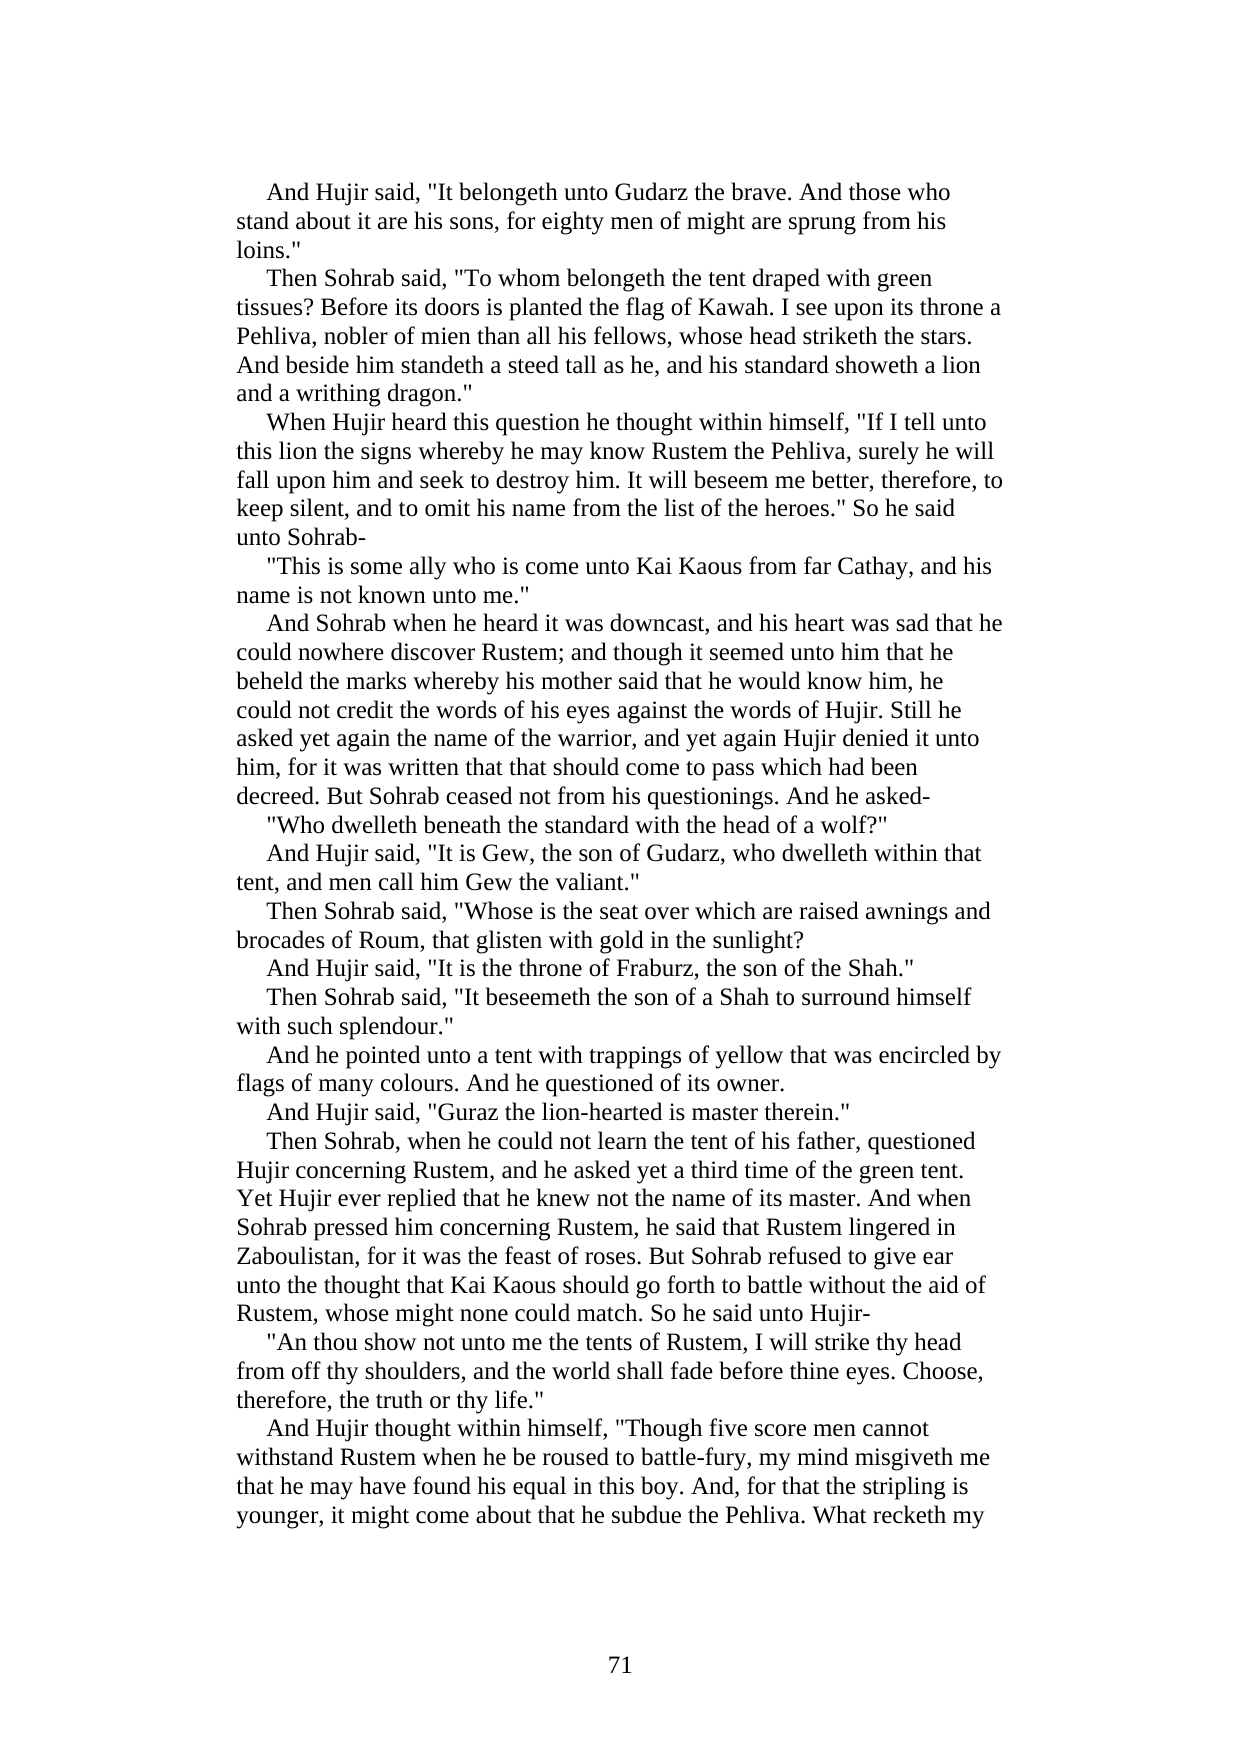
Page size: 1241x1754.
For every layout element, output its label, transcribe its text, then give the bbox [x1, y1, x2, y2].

text And Hujir said, "It is the throne of Fraburz, the son of the Shah." [236, 953, 1004, 982]
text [236, 1413, 1004, 1528]
text And he pointed unto a tent with trappings of yellow that was encircled by flags of many colours. And he questioned of its owner. [236, 1040, 1004, 1097]
text And Hujir said, "Guraz the lion-hearted is master therein." [236, 1097, 1004, 1126]
text "Who dwelleth beneath the standard with the head of a wolf?" [236, 810, 1004, 838]
text "An thou show not unto me the tents of Rustem, I will strike thy head from off thy shoulders, and the world shall fade before thine eyes. Choose, therefore, the truth or thy life." [236, 1327, 1004, 1413]
text Then Sohrab, when he could not learn the tent of his father, questioned Hujir concerning Rustem, and he asked yet a third time of the green tent. Yet Hujir ever replied that he knew not the name of its master. And when Sohrab pressed him concerning Rustem, he said that Rustem lingered in Zaboulistan, for it was the feast of roses. But Sohrab refused to give ear unto the thought that Kai Kaous should go forth to battle without the aid of Rustem, whose might none could match. So he said unto Hujir- [236, 1126, 1004, 1327]
text When Hujir heard this question he thought within himself, "If I tell unto this lion the signs whereby he may know Rustem the Pehliva, surely he will fall upon him and seek to destroy him. It will beseem me better, therefore, to keep silent, and to omit his name from the list of the heroes." So he said unto Sohrab- [236, 407, 1004, 551]
text And Hujir said, "It belongeth unto Gudarz the brave. And those who stand about it are his sons, for eighty men of might are sprung from his loins." [236, 177, 1004, 263]
text And Hujir said, "It is Gew, the son of Gudarz, who dwelleth within that tent, and men call him Gew the valiant." [236, 838, 1004, 896]
text Then Sohrab said, "Whose is the seat over which are raised awnings and brocades of Roum, that glisten with gold in the sunlight? [236, 896, 1004, 953]
text And Sohrab when he heard it was downcast, and his heart was sad that he could nowhere discover Rustem; and though it seemed unto him that he beheld the marks whereby his mother said that he would know him, he could not credit the words of his eyes against the words of Hujir. Still he asked yet again the name of the warrior, and yet again Hujir denied it unto him, for it was written that that should come to pass which had been decreed. But Sohrab ceased not from his questionings. And he asked- [236, 608, 1004, 810]
text Then Sohrab said, "To whom belongeth the tent draped with green tissues? Before its doors is planted the flag of Kawah. I see upon its throne a Pehliva, nobler of mien than all his fellows, whose head striketh the stars. And beside him standeth a steed tall as he, and his standard showeth a lion and a writhing dragon." [236, 263, 1004, 407]
text Then Sohrab said, "It beseemeth the son of a Shah to surround himself with such splendour." [236, 982, 1004, 1040]
text "This is some ally who is come unto Kai Kaous from far Cathay, and his name is not known unto me." [236, 551, 1004, 608]
